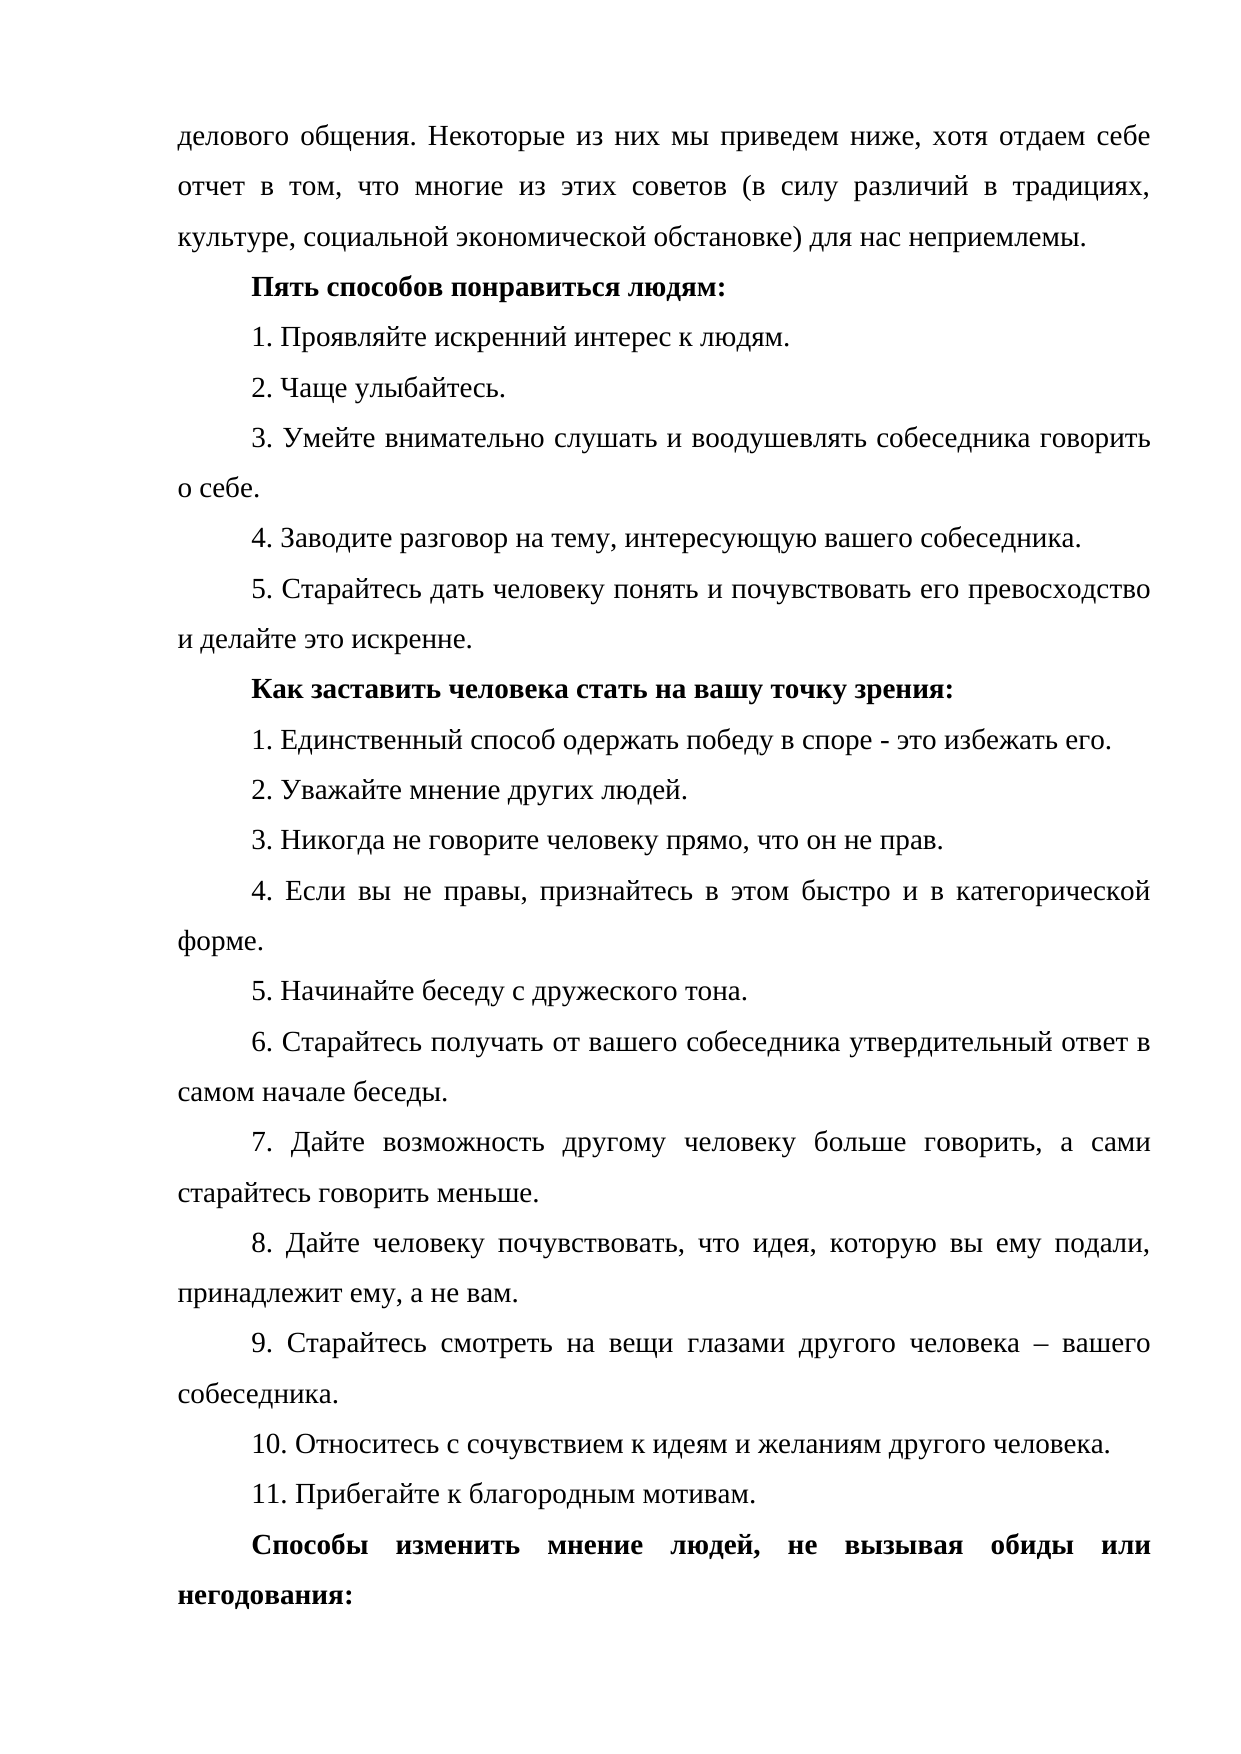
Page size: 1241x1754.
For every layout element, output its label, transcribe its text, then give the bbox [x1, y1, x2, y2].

text 9. Старайтесь смотреть на вещи глазами другого человека – вашего собеседника. [177, 1326, 1152, 1409]
text 5. Начинайте беседу с дружеского тона. [177, 973, 1152, 1007]
text 7. Дайте возможность другому человеку больше говорить, а сами старайтесь говорить меньше. [177, 1124, 1152, 1208]
text 10. Относитесь с сочувствием к идеям и желаниям другого человека. [177, 1426, 1152, 1460]
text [177, 118, 1152, 252]
text 11. Прибегайте к благородным мотивам. [177, 1477, 1152, 1510]
text 1. Проявляйте искренний интерес к людям. [177, 319, 1152, 353]
text 6. Старайтесь получать от вашего собеседника утвердительный ответ в самом начале беседы. [177, 1024, 1152, 1108]
text 5. Старайтесь дать человеку понять и почувствовать его превосходство и делайте это искренне. [177, 571, 1152, 655]
text 3. Умейте внимательно слушать и воодушевлять собеседника говорить о себе. [177, 420, 1152, 504]
text 2. Чаще улыбайтесь. [177, 370, 1152, 403]
text 8. Дайте человеку почувствовать, что идея, которую вы ему подали, принадлежит ему, а не вам. [177, 1225, 1152, 1309]
text 4. Если вы не правы, признайтесь в этом быстро и в категорической форме. [177, 873, 1152, 957]
text Способы изменить мнение людей, не вызывая обиды или негодования: [177, 1527, 1152, 1611]
text 1. Единственный способ одержать победу в споре - это избежать его. [177, 722, 1152, 755]
text 4. Заводите разговор на тему, интересующую вашего собеседника. [177, 521, 1152, 554]
text 2. Уважайте мнение других людей. [177, 772, 1152, 806]
text Как заставить человека стать на вашу точку зрения: [177, 672, 1152, 705]
text 3. Никогда не говорите человеку прямо, что он не прав. [177, 822, 1152, 856]
text Пять способов понравиться людям: [177, 269, 1152, 303]
